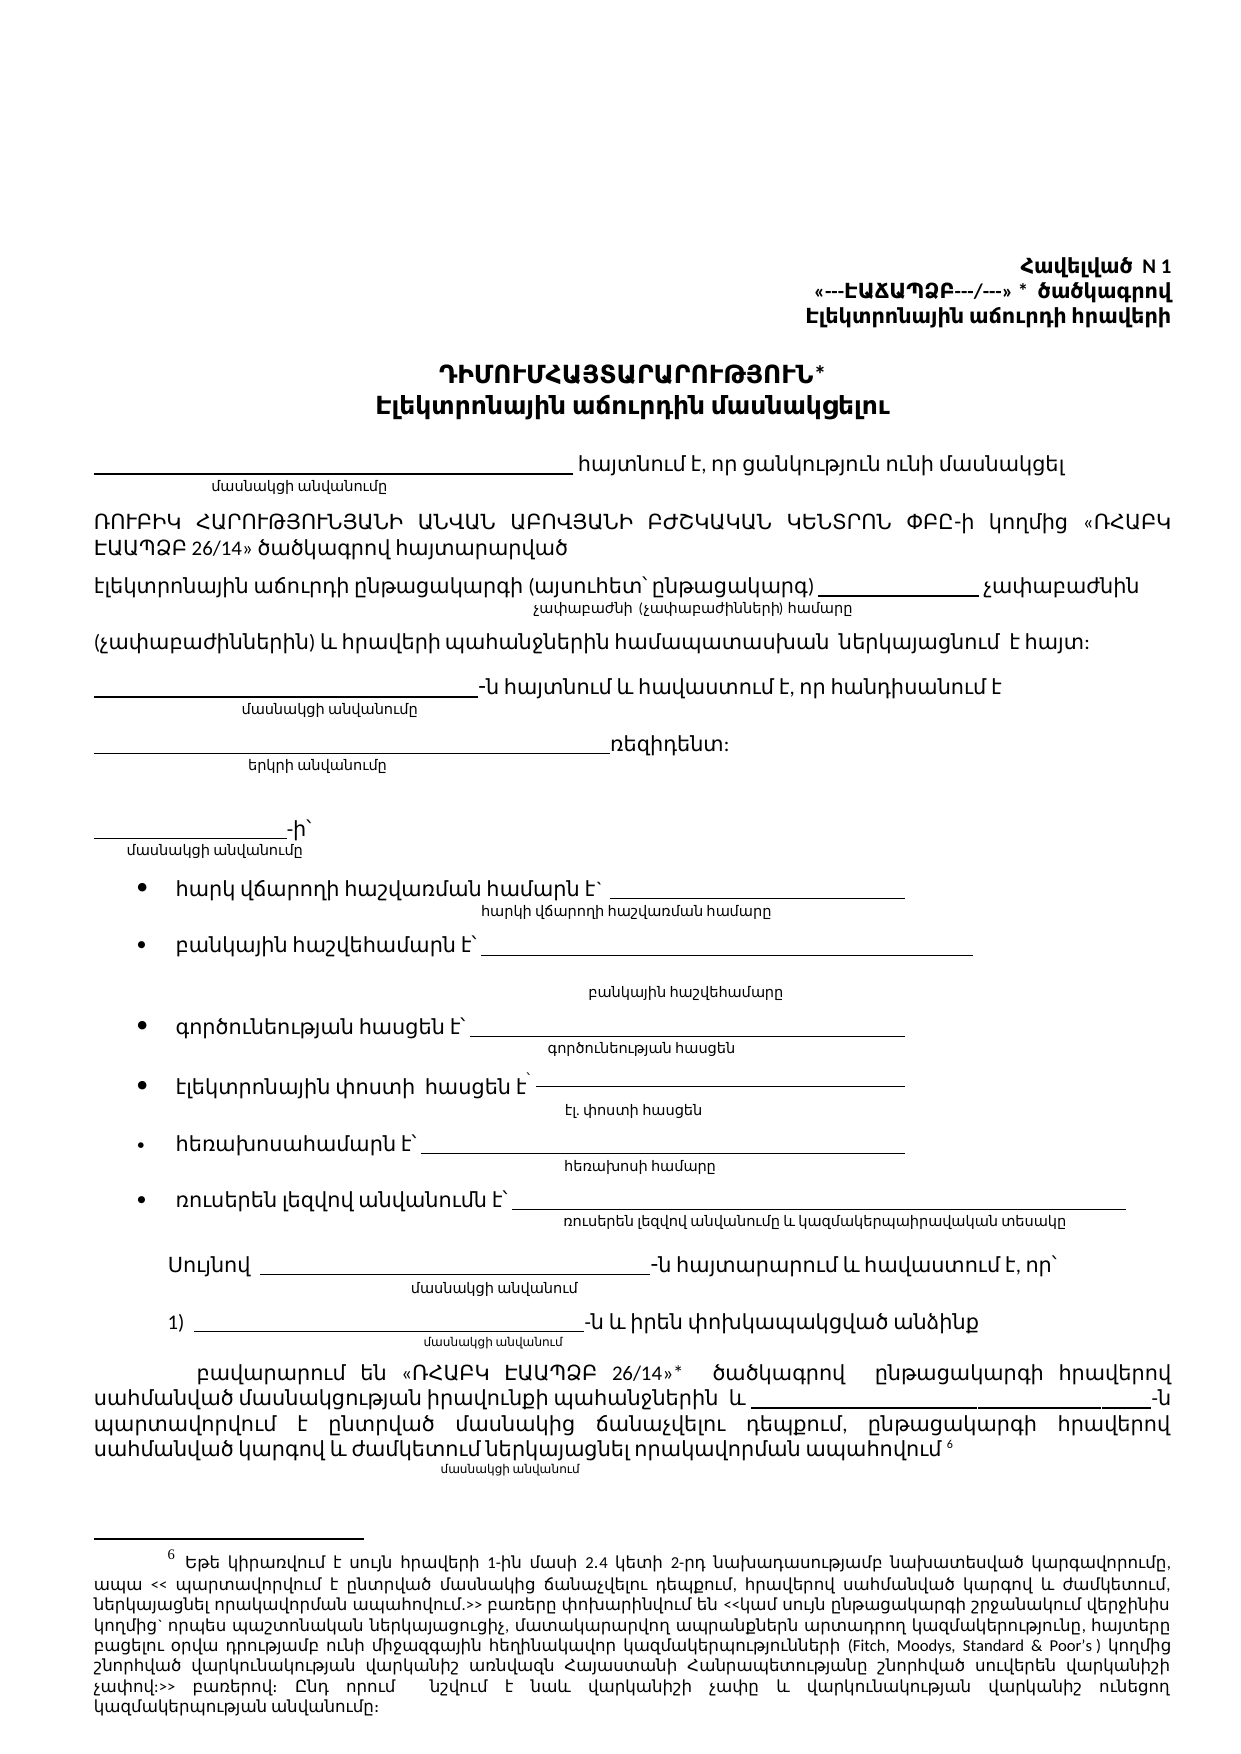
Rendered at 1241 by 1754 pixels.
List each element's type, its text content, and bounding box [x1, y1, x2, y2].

list գործունեության հասցեն է՝ [138, 1014, 1171, 1040]
text չափաբաժնի (չափաբաժինների) համարը [94, 599, 1171, 629]
text մասնակցի անվանում [94, 1462, 1171, 1487]
text Սույնով -ն հայտարարում և հավաստում է, որ՝ [94, 1248, 1171, 1279]
text ռուսերեն լեզվով անվանումը և կազմակերպաիրավական տեսակը [94, 1213, 1171, 1243]
text բավարարում են «ՌՀԱԲԿ ԷԱԱՊՁԲ 26/14»* ծածկագրով ընթացակարգի հրավերով սահմանված մասնակցության իրավունքի պահանջներին և -ն պարտավորվում է ընտրված մասնակից ճանաչվելու դեպքում, ընթացակարգի հրավերով սահմանված կարգով և ժամկետում ներկայացնել որակավորման ապահովում [94, 1360, 1171, 1462]
text բանկային հաշվեհամարը [94, 983, 1171, 1014]
text մասնակցի անվանում [94, 1335, 1171, 1360]
list ռուսերեն լեզվով անվանումն է՝ [138, 1187, 1171, 1213]
text մասնակցի անվանումը [94, 841, 1171, 872]
text երկրի անվանումը [94, 756, 1171, 787]
text -ի՝ [94, 816, 1171, 841]
text էլեկտրոնային աճուրդի ընթացակարգի (այսուհետ՝ ընթացակարգ) չափաբաժնին [94, 573, 1171, 599]
text մասնակցի անվանումը [94, 701, 1171, 731]
text հայտնում է, որ ցանկություն ունի մասնակցել [94, 451, 1171, 477]
text (չափաբաժիններին) և հրավերի պահանջներին համապատասխան ներկայացնում է հայտ: [94, 629, 1171, 655]
text Հավելված N 1 [94, 253, 1171, 278]
subtitle Էլեկտրոնային աճուրդին մասնակցելու [94, 390, 1171, 421]
text ԴԻՄՈՒՄՀԱՅՏԱՐԱՐՈՒԹՅՈՒՆ* [94, 360, 1171, 390]
text ՌՈՒԲԻԿ ՀԱՐՈՒԹՅՈՒՆՅԱՆԻ ԱՆՎԱՆ ԱԲՈՎՅԱՆԻ ԲԺՇԿԱԿԱՆ ԿԵՆՏՐՈՆ ՓԲԸ-ի կողմից «ՌՀԱԲԿ ԷԱԱՊՁԲ 26/14» ծածկագրով հայտարարված [94, 507, 1171, 561]
list հարկ վճարողի հաշվառման համարն է` [138, 872, 1171, 902]
text 1) -ն և իրեն փոխկապակցված անձինք [94, 1309, 1171, 1335]
list էլեկտրոնային փոստի հասցեն է՝ [138, 1070, 1171, 1101]
text հարկի վճարողի հաշվառման համարը [94, 902, 1171, 933]
text մասնակցի անվանումը [94, 477, 1171, 507]
text մասնակցի անվանում [94, 1279, 1171, 1309]
text էլ. փոստի հասցեն [94, 1101, 1171, 1131]
list հեռախոսահամարն է՝ [138, 1131, 1171, 1157]
text ռեզիդենտ: [94, 731, 1171, 756]
text «---ԷԱՃԱՊՁԲ---/---» * ծածկագրով [94, 278, 1171, 304]
text հեռախոսի համարը [462, 1157, 1171, 1187]
list բանկային հաշվեհամարն է՝ [138, 933, 1171, 983]
text գործունեության հասցեն [94, 1040, 1171, 1070]
text -ն հայտնում և հավաստում է, որ հանդիսանում է [94, 670, 1171, 701]
text Էլեկտրոնային աճուրդի հրավերի [94, 304, 1171, 329]
